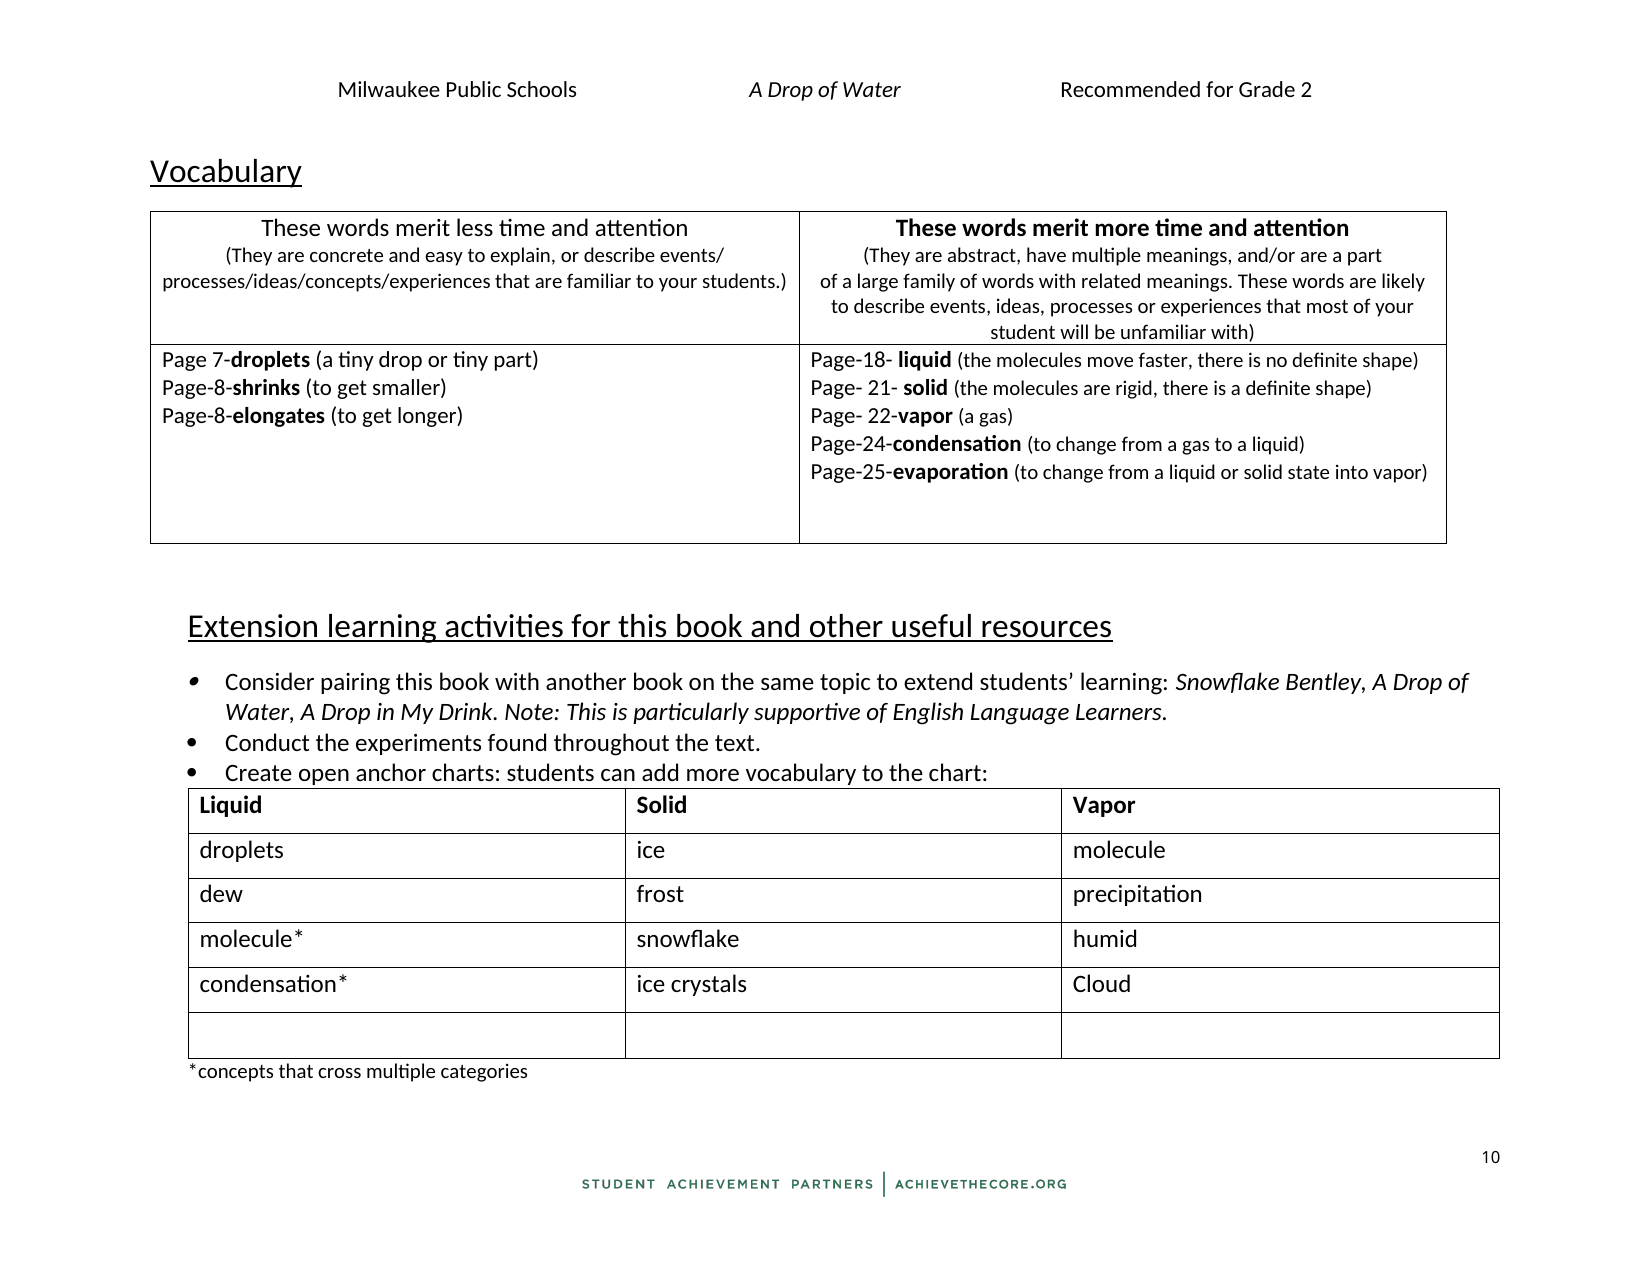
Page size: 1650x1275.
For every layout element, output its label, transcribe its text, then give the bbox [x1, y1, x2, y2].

list Create open anchor charts: students can add more vocabulary to the chart: [187, 758, 1500, 788]
list *concepts that cross multiple categories [187, 1059, 1500, 1084]
table_cell dew [189, 879, 625, 922]
table_cell humid [1062, 923, 1499, 967]
table_cell [626, 1013, 1061, 1057]
table_cell precipitation [1062, 879, 1499, 922]
text Extension learning activities for this book and other useful resources [187, 605, 1500, 646]
table_cell snowflake [626, 923, 1061, 967]
table_cell ice crystals [626, 968, 1061, 1012]
table_cell [189, 1013, 625, 1057]
text Vocabulary [150, 150, 1500, 191]
table_cell molecule [1062, 834, 1499, 877]
table_header These words merit more time and attention (They are abstract, have multiple meanings, and/or are a part of a large family of words with related meanings. These words are likely to describe events, ideas, processes or experiences that most of your student will be unfamiliar with) [800, 212, 1446, 344]
list Consider pairing this book with another book on the same topic to extend students’ learning: Snowflake Bentley, A Drop of Water, A Drop in My Drink. Note: This is particularly supportive of English Language Learners. [187, 666, 1500, 727]
table_header Vapor [1062, 789, 1499, 833]
table_cell [1062, 1013, 1499, 1057]
table_cell Page 7-droplets (a tiny drop or tiny part) Page-8-shrinks (to get smaller) Page-8-elongates (to get longer) [151, 345, 799, 543]
table_cell droplets [189, 834, 625, 877]
table_cell condensation* [189, 968, 625, 1012]
table_cell ice [626, 834, 1061, 877]
table_header Solid [626, 789, 1061, 833]
table_cell Page-18- liquid (the molecules move faster, there is no definite shape) Page- 21- solid (the molecules are rigid, there is a definite shape) Page- 22-vapor (a gas) Page-24-condensation (to change from a gas to a liquid) Page-25-evaporation (to change from a liquid or solid state into vapor) [800, 345, 1446, 543]
table_cell frost [626, 879, 1061, 922]
list Conduct the experiments found throughout the text. [187, 727, 1500, 758]
table_header Liquid [189, 789, 625, 833]
table_cell Cloud [1062, 968, 1499, 1012]
picture [571, 1168, 1079, 1200]
table_header These words merit less time and attention (They are concrete and easy to explain, or describe events/ processes/ideas/concepts/experiences that are familiar to your students.) [151, 212, 799, 344]
table_cell molecule* [189, 923, 625, 967]
